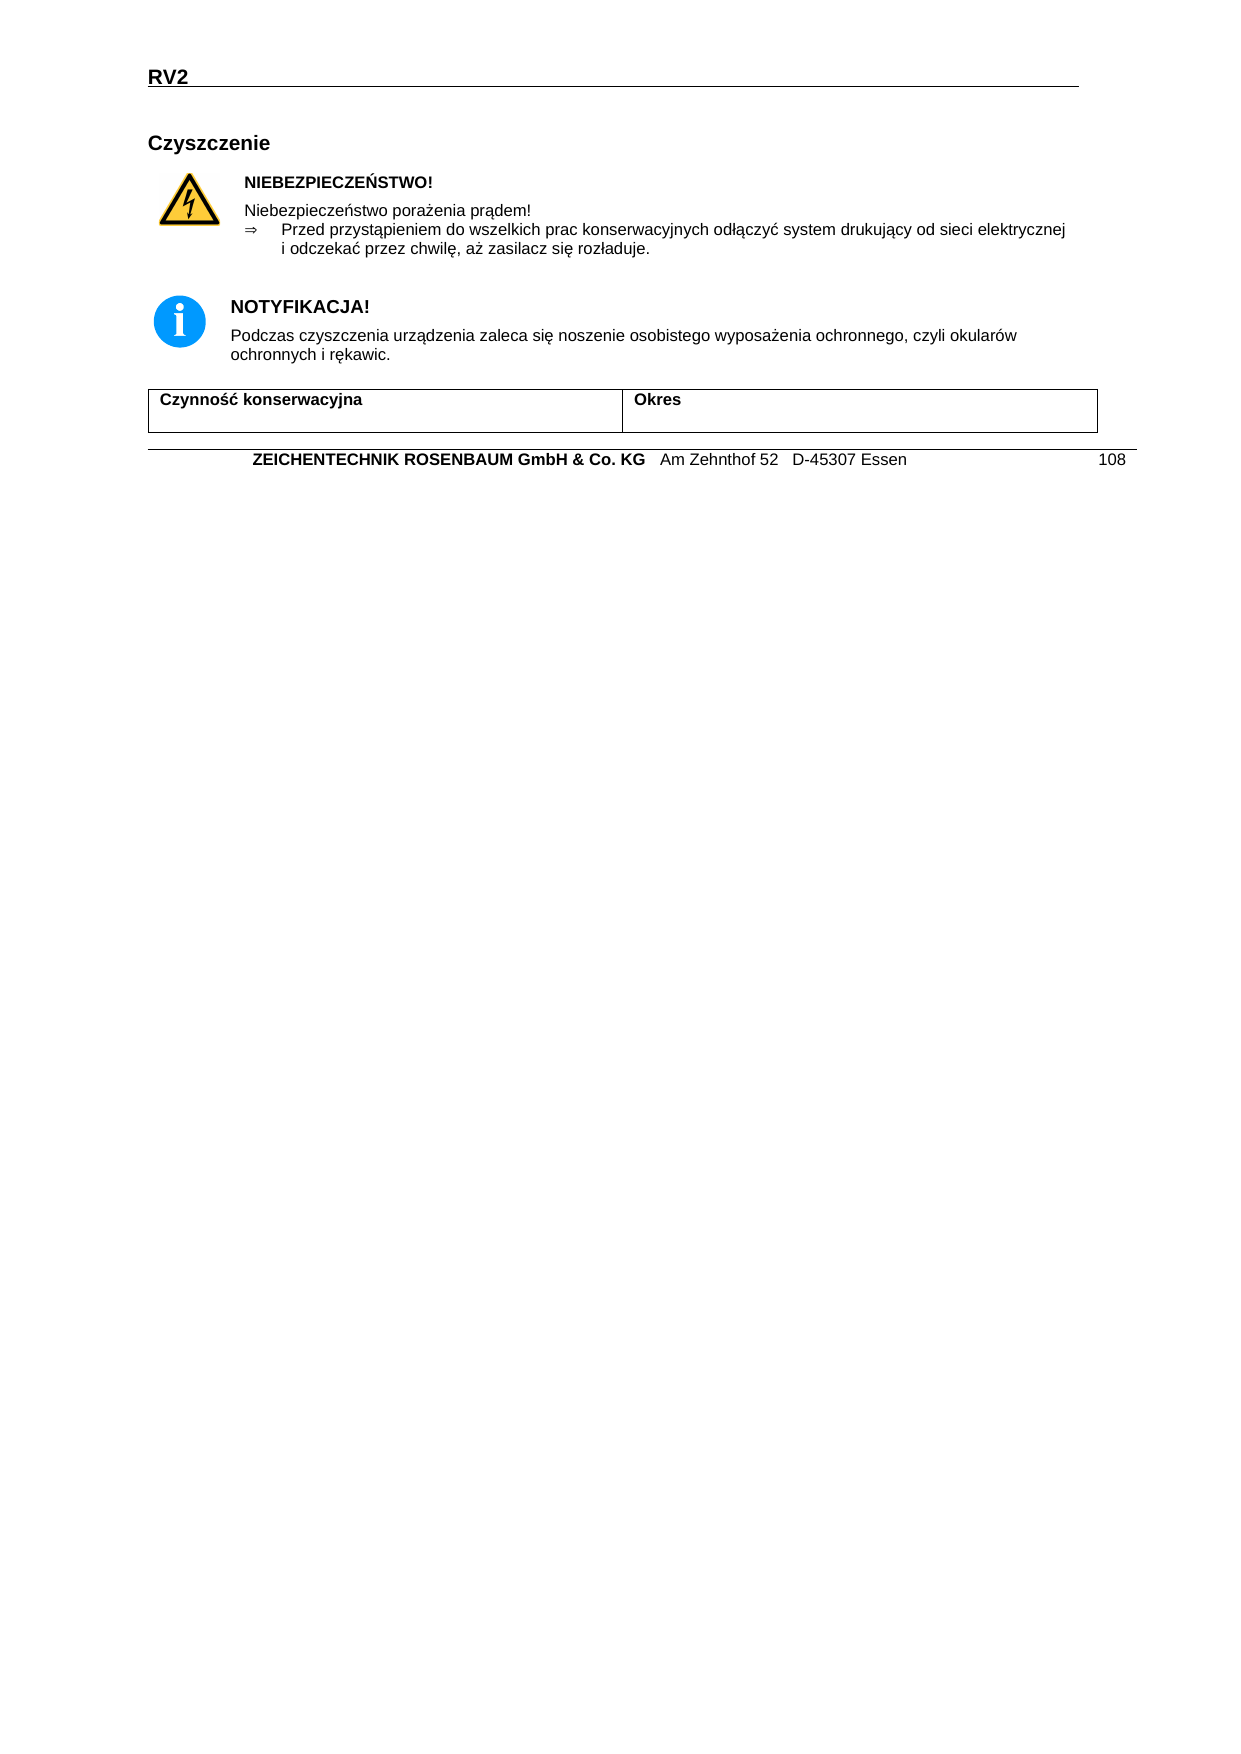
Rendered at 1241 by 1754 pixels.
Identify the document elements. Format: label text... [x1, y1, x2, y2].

picture [158, 173, 221, 226]
table_header Czynność konserwacyjna [149, 390, 622, 432]
table_header Okres [623, 390, 1097, 432]
table_header [148, 290, 224, 369]
subtitle Czyszczenie [148, 131, 1092, 154]
table_header NOTYFIKACJA! Podczas czyszczenia urządzenia zaleca się noszenie osobistego wyposażenia ochronnego, czyli okularów ochronnych i rękawic. [224, 290, 1074, 369]
table_header NIEBEZPIECZEŃSTWO! Niebezpieczeństwo porażenia prądem! Przed przystąpieniem do wszelkich prac konserwacyjnych odłączyć system drukujący od sieci elektrycznej i odczekać przez chwilę, aż zasilacz się rozładuje. [233, 167, 1092, 270]
table_header [148, 167, 233, 270]
